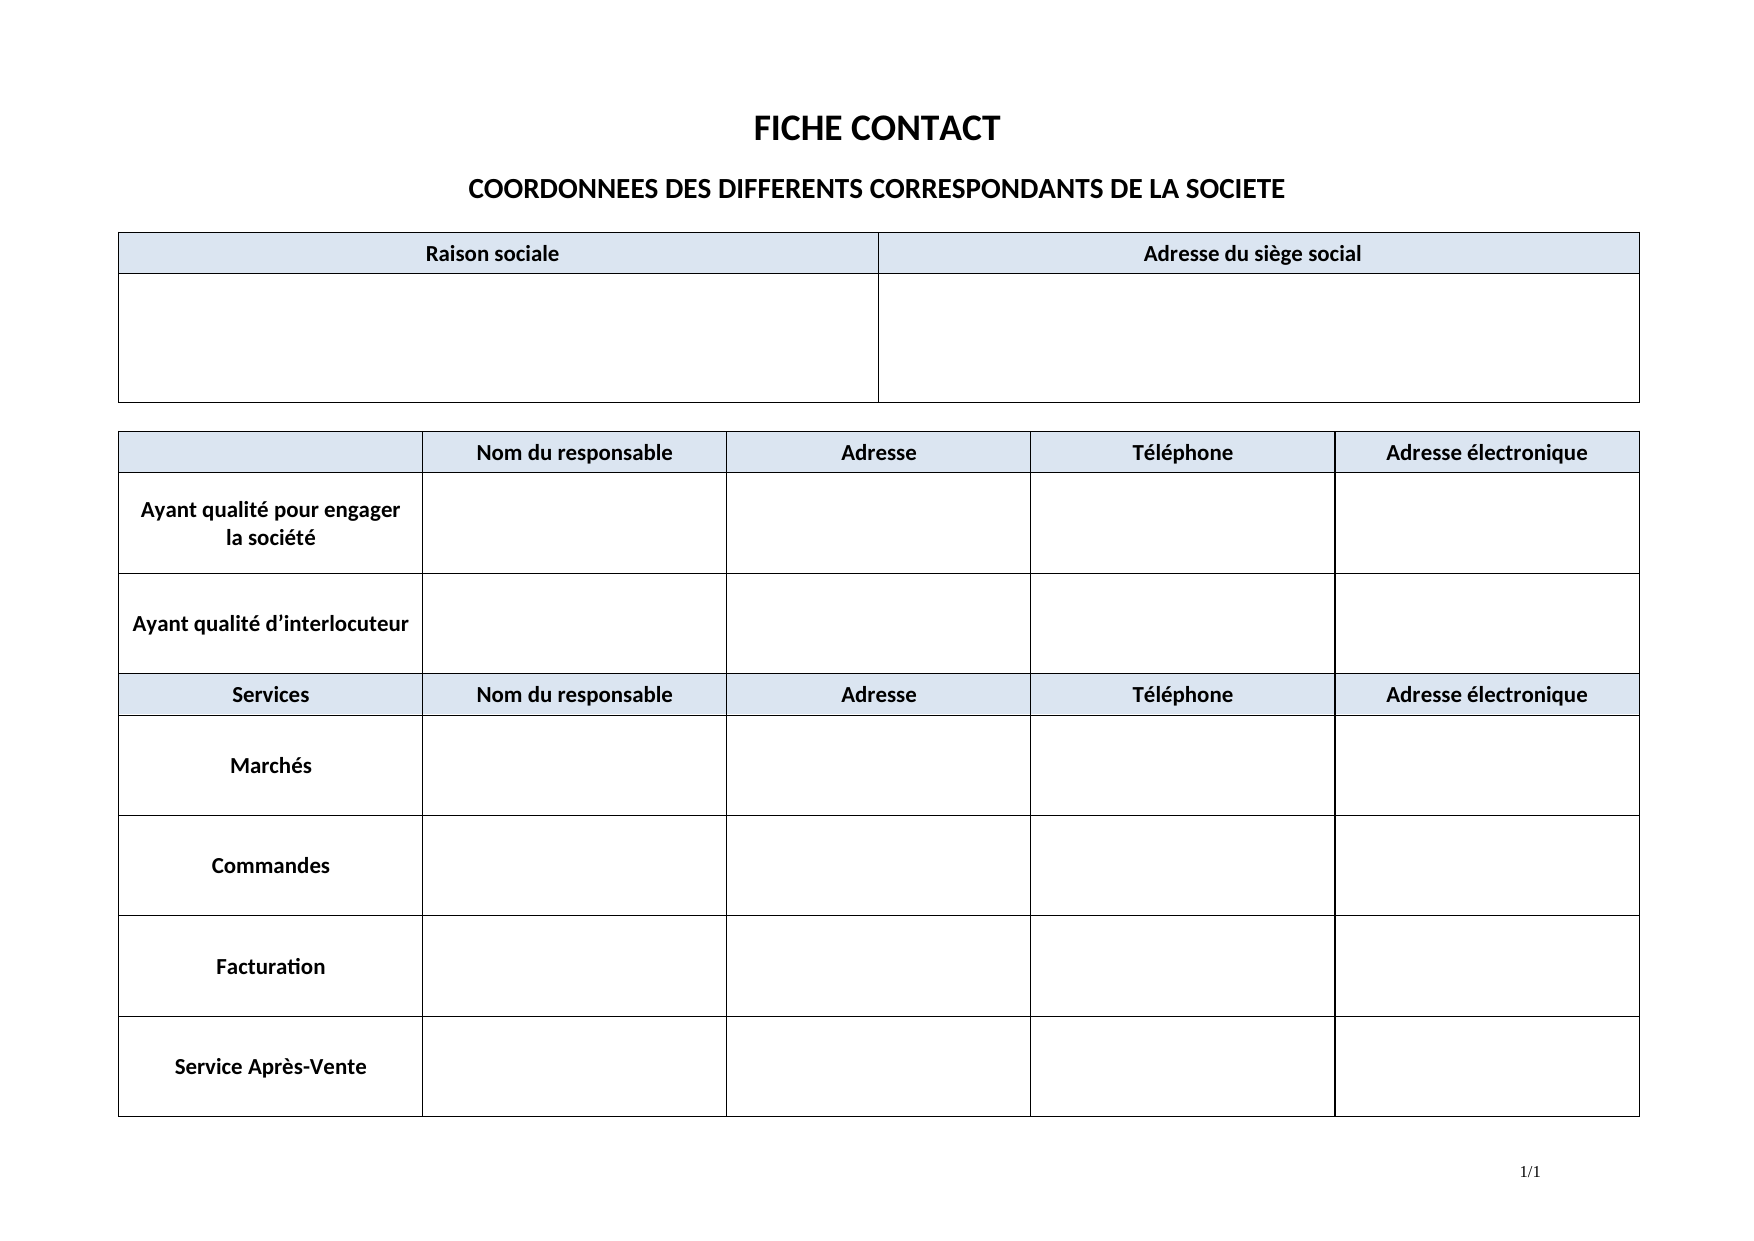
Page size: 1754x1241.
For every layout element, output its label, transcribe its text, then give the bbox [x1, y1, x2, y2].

table_cell [727, 716, 1030, 815]
table_cell Service Après-Vente [119, 1017, 422, 1116]
table_header Raison sociale [119, 233, 878, 273]
table_cell [1031, 716, 1334, 815]
table_cell [727, 1017, 1030, 1116]
table_cell Ayant qualité pour engager la société [119, 473, 422, 573]
table_cell Nom du responsable [423, 674, 726, 714]
table_cell [1336, 816, 1639, 915]
table_cell Téléphone [1031, 674, 1334, 714]
table_cell [423, 1017, 726, 1116]
text FICHE CONTACT [118, 103, 1636, 149]
table_cell Facturation [119, 916, 422, 1016]
table_cell [423, 916, 726, 1016]
table_cell Commandes [119, 816, 422, 915]
table_header Adresse [727, 432, 1030, 472]
table_header [119, 432, 422, 472]
table_cell [727, 574, 1030, 673]
table_cell [423, 473, 726, 573]
table_cell Adresse électronique [1336, 674, 1639, 714]
table_header Téléphone [1031, 432, 1334, 472]
text COORDONNEES DES DIFFERENTS CORRESPONDANTS DE LA SOCIETE [118, 170, 1636, 205]
table_cell [727, 916, 1030, 1016]
table_cell [423, 816, 726, 915]
table_cell Services [119, 674, 422, 714]
table_cell Marchés [119, 716, 422, 815]
table_cell [1336, 916, 1639, 1016]
table_cell [1336, 716, 1639, 815]
table_cell [1336, 574, 1639, 673]
table_cell Adresse [727, 674, 1030, 714]
table_cell Ayant qualité d’interlocuteur [119, 574, 422, 673]
table_cell [1031, 816, 1334, 915]
table_cell [1031, 473, 1334, 573]
table_cell [879, 274, 1639, 402]
table_cell [1336, 1017, 1639, 1116]
table_header Nom du responsable [423, 432, 726, 472]
table_cell [1031, 1017, 1334, 1116]
table_cell [423, 574, 726, 673]
table_cell [1031, 916, 1334, 1016]
table_cell [727, 473, 1030, 573]
table_cell [119, 274, 878, 402]
table_cell [1336, 473, 1639, 573]
table_header Adresse du siège social [879, 233, 1639, 273]
table_cell [423, 716, 726, 815]
table_cell [727, 816, 1030, 915]
table_cell [1031, 574, 1334, 673]
table_header Adresse électronique [1336, 432, 1639, 472]
